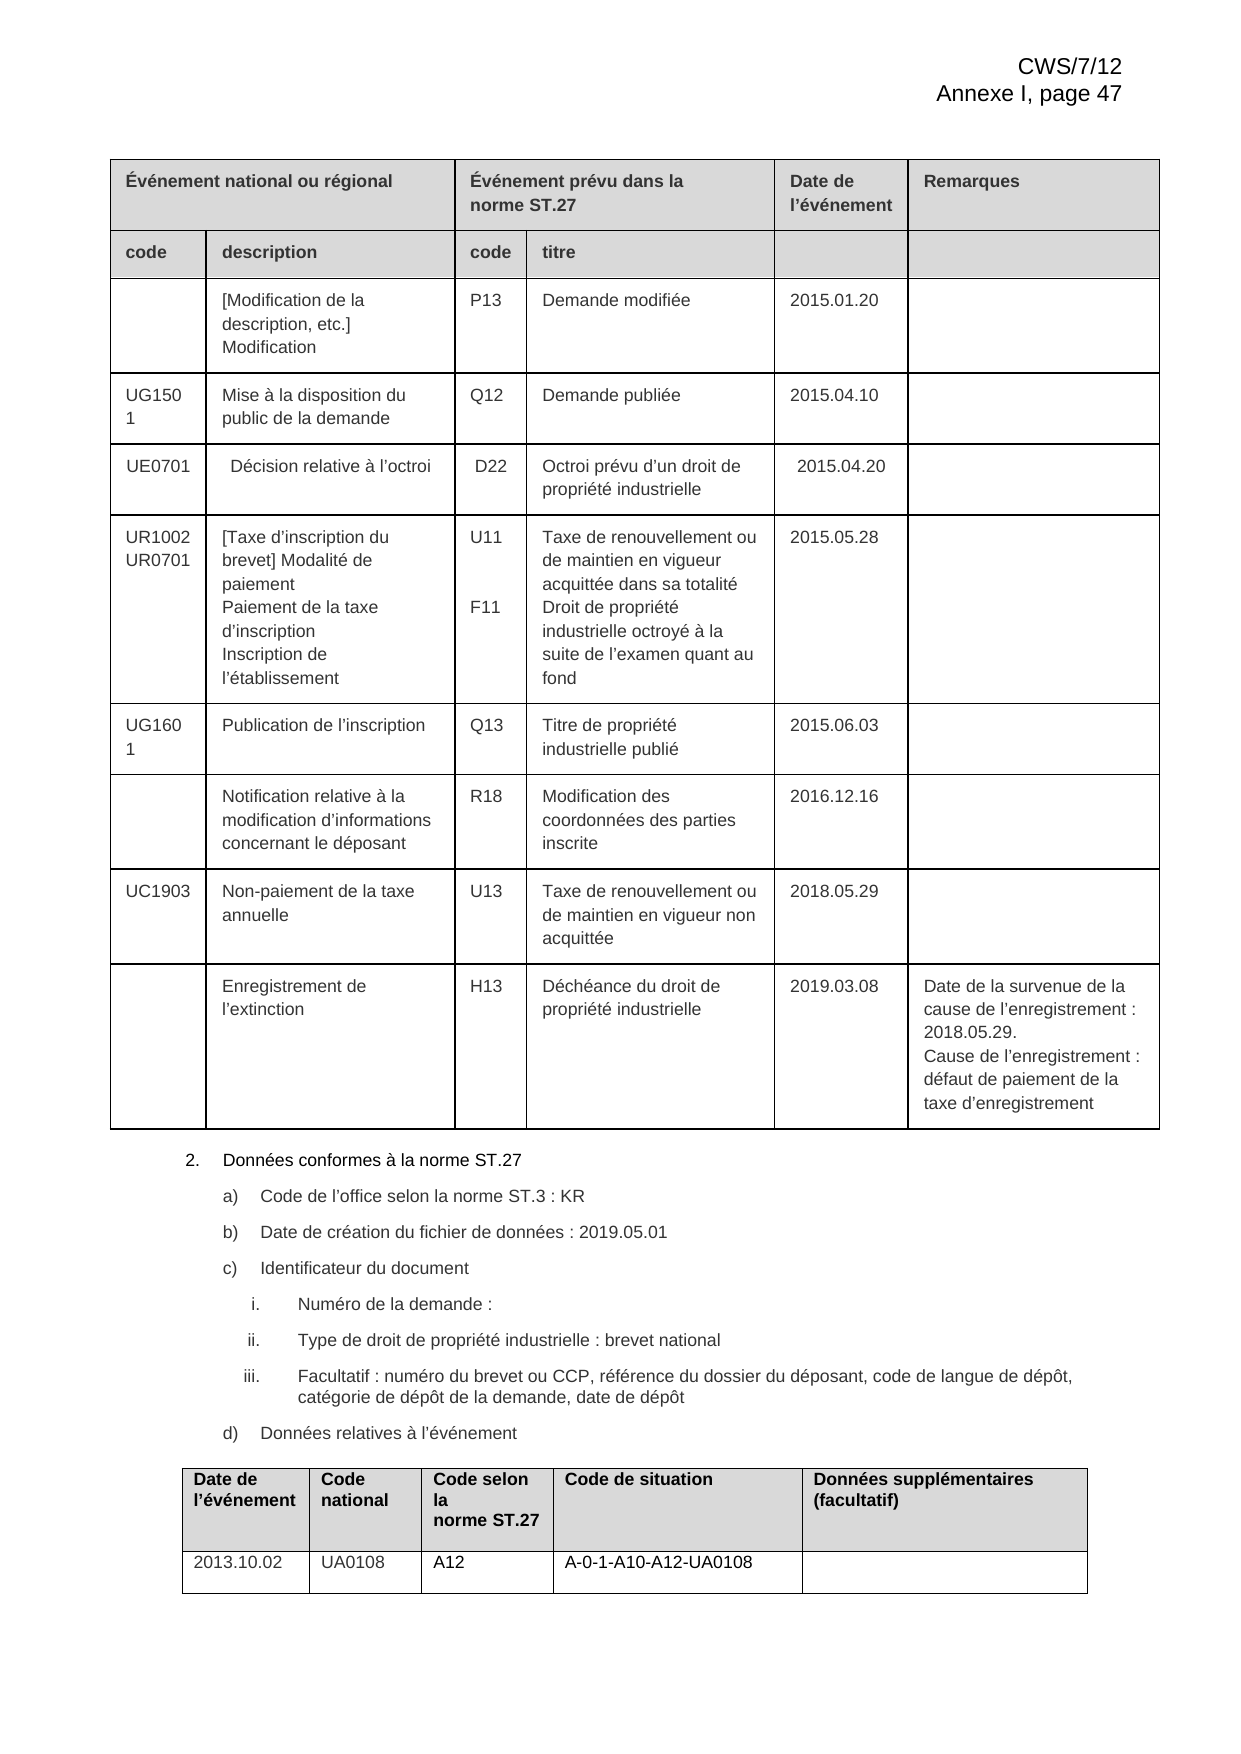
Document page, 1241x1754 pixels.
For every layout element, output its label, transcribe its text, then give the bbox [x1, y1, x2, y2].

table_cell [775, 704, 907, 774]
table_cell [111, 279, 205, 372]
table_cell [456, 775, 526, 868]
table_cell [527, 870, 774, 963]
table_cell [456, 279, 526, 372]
list Date de création du fichier de données : 2019.05.01 [223, 1222, 1122, 1242]
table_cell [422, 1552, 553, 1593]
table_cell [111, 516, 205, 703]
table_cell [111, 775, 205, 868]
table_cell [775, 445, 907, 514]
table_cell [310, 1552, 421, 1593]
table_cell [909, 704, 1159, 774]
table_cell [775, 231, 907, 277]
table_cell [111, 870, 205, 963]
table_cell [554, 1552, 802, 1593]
list Facultatif : numéro du brevet ou CCP, référence du dossier du déposant, code de langue de dépôt, catégorie de dépôt de la demande, date de dépôt [260, 1366, 1122, 1407]
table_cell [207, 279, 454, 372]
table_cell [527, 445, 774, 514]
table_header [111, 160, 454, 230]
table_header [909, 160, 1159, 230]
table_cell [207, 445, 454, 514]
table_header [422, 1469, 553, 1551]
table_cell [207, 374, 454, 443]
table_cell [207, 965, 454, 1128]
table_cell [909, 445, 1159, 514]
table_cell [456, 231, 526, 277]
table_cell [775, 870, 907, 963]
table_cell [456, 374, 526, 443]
list Données relatives à l’événement [223, 1422, 1122, 1443]
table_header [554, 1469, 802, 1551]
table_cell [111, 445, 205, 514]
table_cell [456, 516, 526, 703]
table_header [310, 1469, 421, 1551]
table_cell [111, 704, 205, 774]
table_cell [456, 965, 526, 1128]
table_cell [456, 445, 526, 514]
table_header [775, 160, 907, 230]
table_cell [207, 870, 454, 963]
list Code de l’office selon la norme ST.3 : KR [223, 1186, 1122, 1206]
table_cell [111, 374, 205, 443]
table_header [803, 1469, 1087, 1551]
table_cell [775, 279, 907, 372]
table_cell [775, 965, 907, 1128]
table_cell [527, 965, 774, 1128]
list Données conformes à la norme ST.27 [185, 1150, 1122, 1170]
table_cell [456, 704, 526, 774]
list Numéro de la demande : [260, 1294, 1122, 1314]
list Type de droit de propriété industrielle : brevet national [260, 1330, 1122, 1350]
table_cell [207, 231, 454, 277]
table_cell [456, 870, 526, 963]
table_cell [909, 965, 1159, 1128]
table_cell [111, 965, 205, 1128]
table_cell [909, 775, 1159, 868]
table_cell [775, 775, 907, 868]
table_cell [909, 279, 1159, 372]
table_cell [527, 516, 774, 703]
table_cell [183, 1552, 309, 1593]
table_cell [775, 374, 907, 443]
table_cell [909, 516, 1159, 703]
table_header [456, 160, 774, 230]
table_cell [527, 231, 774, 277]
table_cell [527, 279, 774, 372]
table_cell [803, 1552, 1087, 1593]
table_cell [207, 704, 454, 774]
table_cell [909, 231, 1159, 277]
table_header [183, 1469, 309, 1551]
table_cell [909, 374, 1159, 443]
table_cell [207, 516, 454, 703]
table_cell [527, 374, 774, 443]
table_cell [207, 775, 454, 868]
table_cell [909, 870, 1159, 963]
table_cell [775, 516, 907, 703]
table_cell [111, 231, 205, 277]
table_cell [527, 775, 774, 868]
list Identificateur du document [223, 1258, 1122, 1278]
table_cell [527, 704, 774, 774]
